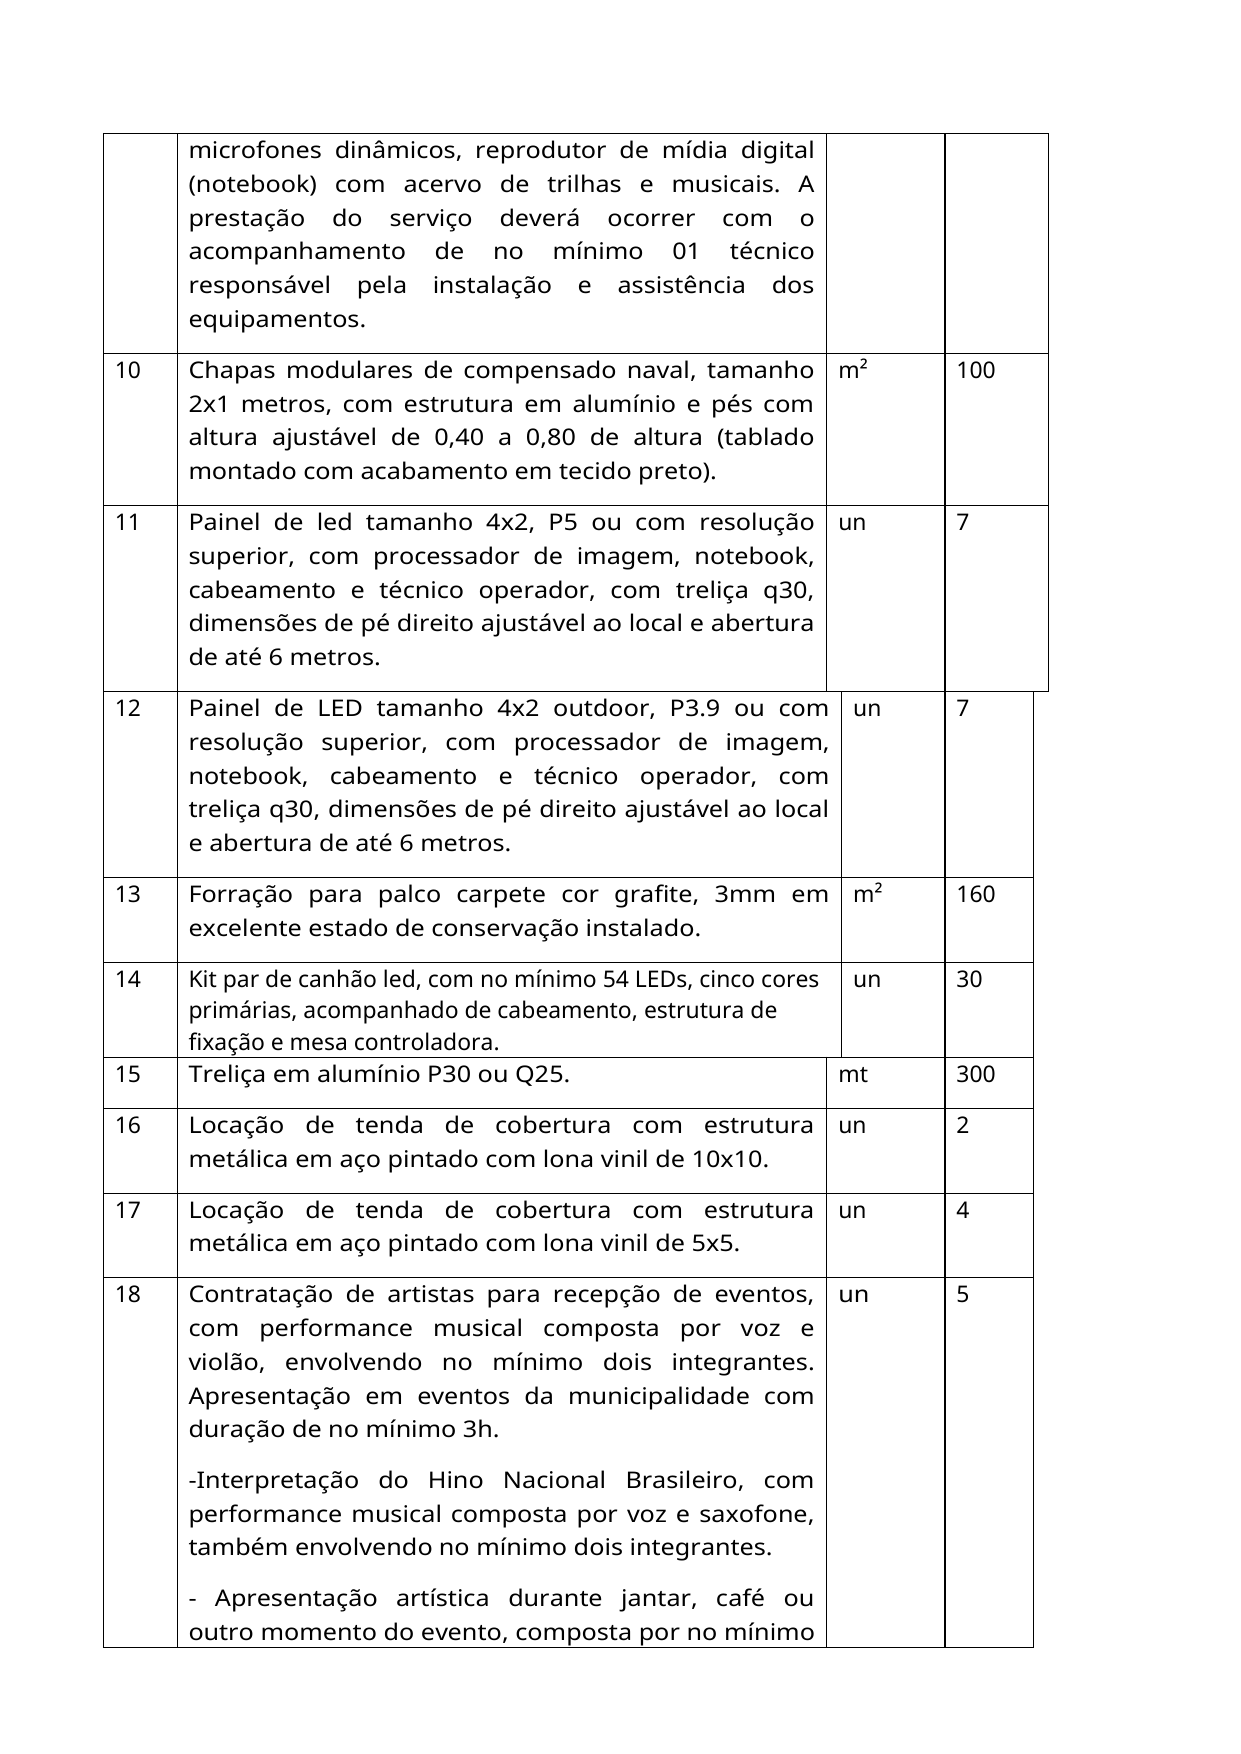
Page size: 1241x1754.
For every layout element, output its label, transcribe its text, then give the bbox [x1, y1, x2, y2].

table_cell Painel de led tamanho 4x2, P5 ou com resolução superior, com processador de imagem, notebook, cabeamento e técnico operador, com treliça q30, dimensões de pé direito ajustável ao local e abertura de até 6 metros. [178, 506, 826, 691]
table_cell m² [827, 354, 944, 505]
table_cell 7 [946, 506, 1048, 691]
table_cell m² [842, 878, 944, 962]
table_cell 17 [104, 1194, 177, 1277]
table_cell Locação de tenda de cobertura com estrutura metálica em aço pintado com lona vinil de 5x5. [178, 1194, 826, 1277]
table_cell 7 [946, 692, 1033, 877]
table_cell 12 [104, 692, 177, 877]
table_cell 11 [104, 506, 177, 691]
table_cell 5 [946, 1278, 1033, 1647]
table_cell un [827, 506, 944, 691]
table_cell h [827, 134, 944, 353]
table_cell 09 [104, 134, 177, 353]
table_cell un [842, 963, 944, 1057]
table_cell un [827, 1109, 944, 1192]
table_cell 80 [946, 134, 1048, 353]
table_cell 18 [104, 1278, 177, 1647]
table_cell 300 [946, 1058, 1033, 1108]
table_cell un [827, 1278, 944, 1647]
table_cell 10 [104, 354, 177, 505]
table_cell 100 [946, 354, 1048, 505]
table_cell 2 [946, 1109, 1033, 1192]
table_cell 30 [946, 963, 1033, 1057]
table_cell Kit par de canhão led, com no mínimo 54 LEDs, cinco cores primárias, acompanhado de cabeamento, estrutura de fixação e mesa controladora. [178, 963, 841, 1057]
table_cell 4 [946, 1194, 1033, 1277]
table_cell Chapas modulares de compensado naval, tamanho 2x1 metros, com estrutura em alumínio e pés com altura ajustável de 0,40 a 0,80 de altura (tablado montado com acabamento em tecido preto). [178, 354, 826, 505]
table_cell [178, 134, 826, 353]
table_cell 16 [104, 1109, 177, 1192]
table_cell Painel de LED tamanho 4x2 outdoor, P3.9 ou com resolução superior, com processador de imagem, notebook, cabeamento e técnico operador, com treliça q30, dimensões de pé direito ajustável ao local e abertura de até 6 metros. [178, 692, 841, 877]
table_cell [178, 1278, 826, 1647]
table_cell mt [827, 1058, 944, 1108]
table_cell Forração para palco carpete cor grafite, 3mm em excelente estado de conservação instalado. [178, 878, 841, 962]
table_cell 15 [104, 1058, 177, 1108]
table_cell 13 [104, 878, 177, 962]
table_cell Treliça em alumínio P30 ou Q25. [178, 1058, 826, 1108]
table_cell Locação de tenda de cobertura com estrutura metálica em aço pintado com lona vinil de 10x10. [178, 1109, 826, 1192]
table_cell un [842, 692, 944, 877]
table_cell 14 [104, 963, 177, 1057]
table_cell un [827, 1194, 944, 1277]
table_cell 160 [946, 878, 1033, 962]
